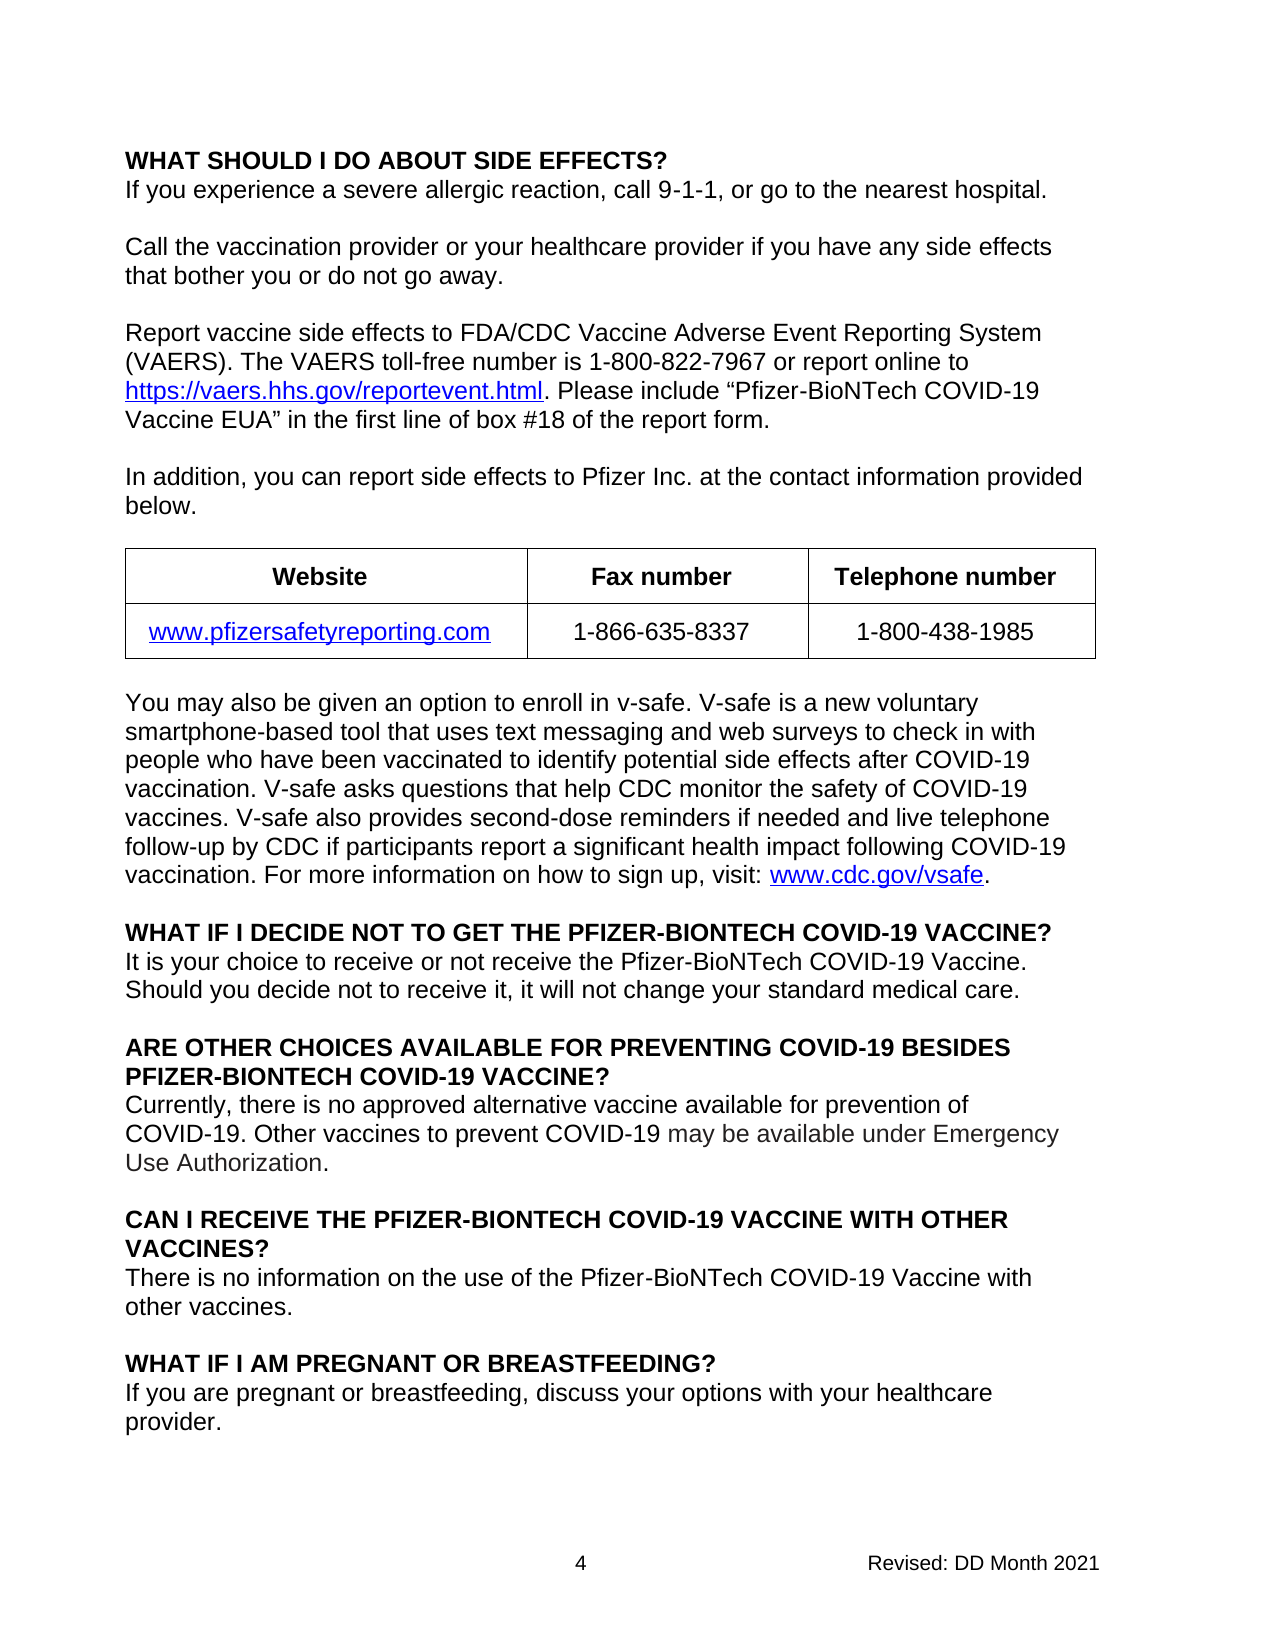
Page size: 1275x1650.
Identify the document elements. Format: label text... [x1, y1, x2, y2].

text Call the vaccination provider or your healthcare provider if you have any side effects that bother you or do not go away. [125, 232, 1096, 289]
text It is your choice to receive or not receive the Pfizer-BioNTech COVID-19 Vaccine. Should you decide not to receive it, it will not change your standard medical care. [125, 946, 1096, 1004]
table_cell www.pfizersafetyreporting.com [126, 604, 527, 658]
text There is no information on the use of the Pfizer-BioNTech COVID-19 Vaccine with other vaccines. [125, 1263, 1096, 1320]
text WHAT IF I AM PREGNANT OR BREASTFEEDING? [125, 1349, 1096, 1378]
table_cell 1-866-635-8337 [528, 604, 808, 658]
text ARE OTHER CHOICES AVAILABLE FOR PREVENTING COVID-19 BESIDES PFIZER-BIONTECH COVID-19 VACCINE? [125, 1033, 1096, 1090]
text WHAT IF I DECIDE NOT TO GET THE PFIZER-BIONTECH COVID-19 VACCINE? [125, 918, 1096, 946]
text Currently, there is no approved alternative vaccine available for prevention of COVID-19. Other vaccines to prevent COVID-19 may be available under Emergency Use Authorization. [125, 1090, 1096, 1176]
table_cell 1-800-438-1985 [809, 604, 1095, 658]
text You may also be given an option to enroll in v-safe. V-safe is a new voluntary smartphone-based tool that uses text messaging and web surveys to check in with people who have been vaccinated to identify potential side effects after COVID-19 vaccination. V-safe asks questions that help CDC monitor the safety of COVID-19 vaccines. V-safe also provides second-dose reminders if needed and live telephone follow-up by CDC if participants report a significant health impact following COVID-19 vaccination. For more information on how to sign up, visit: www.cdc.gov/vsafe. [125, 688, 1096, 889]
table_header Telephone number [809, 549, 1095, 603]
table_header Website [126, 549, 527, 603]
text CAN I RECEIVE THE PFIZER-BIONTECH COVID-19 VACCINE WITH OTHER VACCINES? [125, 1205, 1096, 1263]
table_header Fax number [528, 549, 808, 603]
text If you experience a severe allergic reaction, call 9-1-1, or go to the nearest hospital. [125, 174, 1096, 203]
text WHAT SHOULD I DO ABOUT SIDE EFFECTS? [125, 146, 1096, 174]
text In addition, you can report side effects to Pfizer Inc. at the contact information provided below. [125, 462, 1096, 519]
text Report vaccine side effects to FDA/CDC Vaccine Adverse Event Reporting System (VAERS). The VAERS toll-free number is 1-800-822-7967 or report online to https://vaers.hhs.gov/reportevent.html. Please include “Pfizer-BioNTech COVID-19 Vaccine EUA” in the first line of box #18 of the report form. [125, 318, 1096, 433]
text If you are pregnant or breastfeeding, discuss your options with your healthcare provider. [125, 1378, 1096, 1435]
